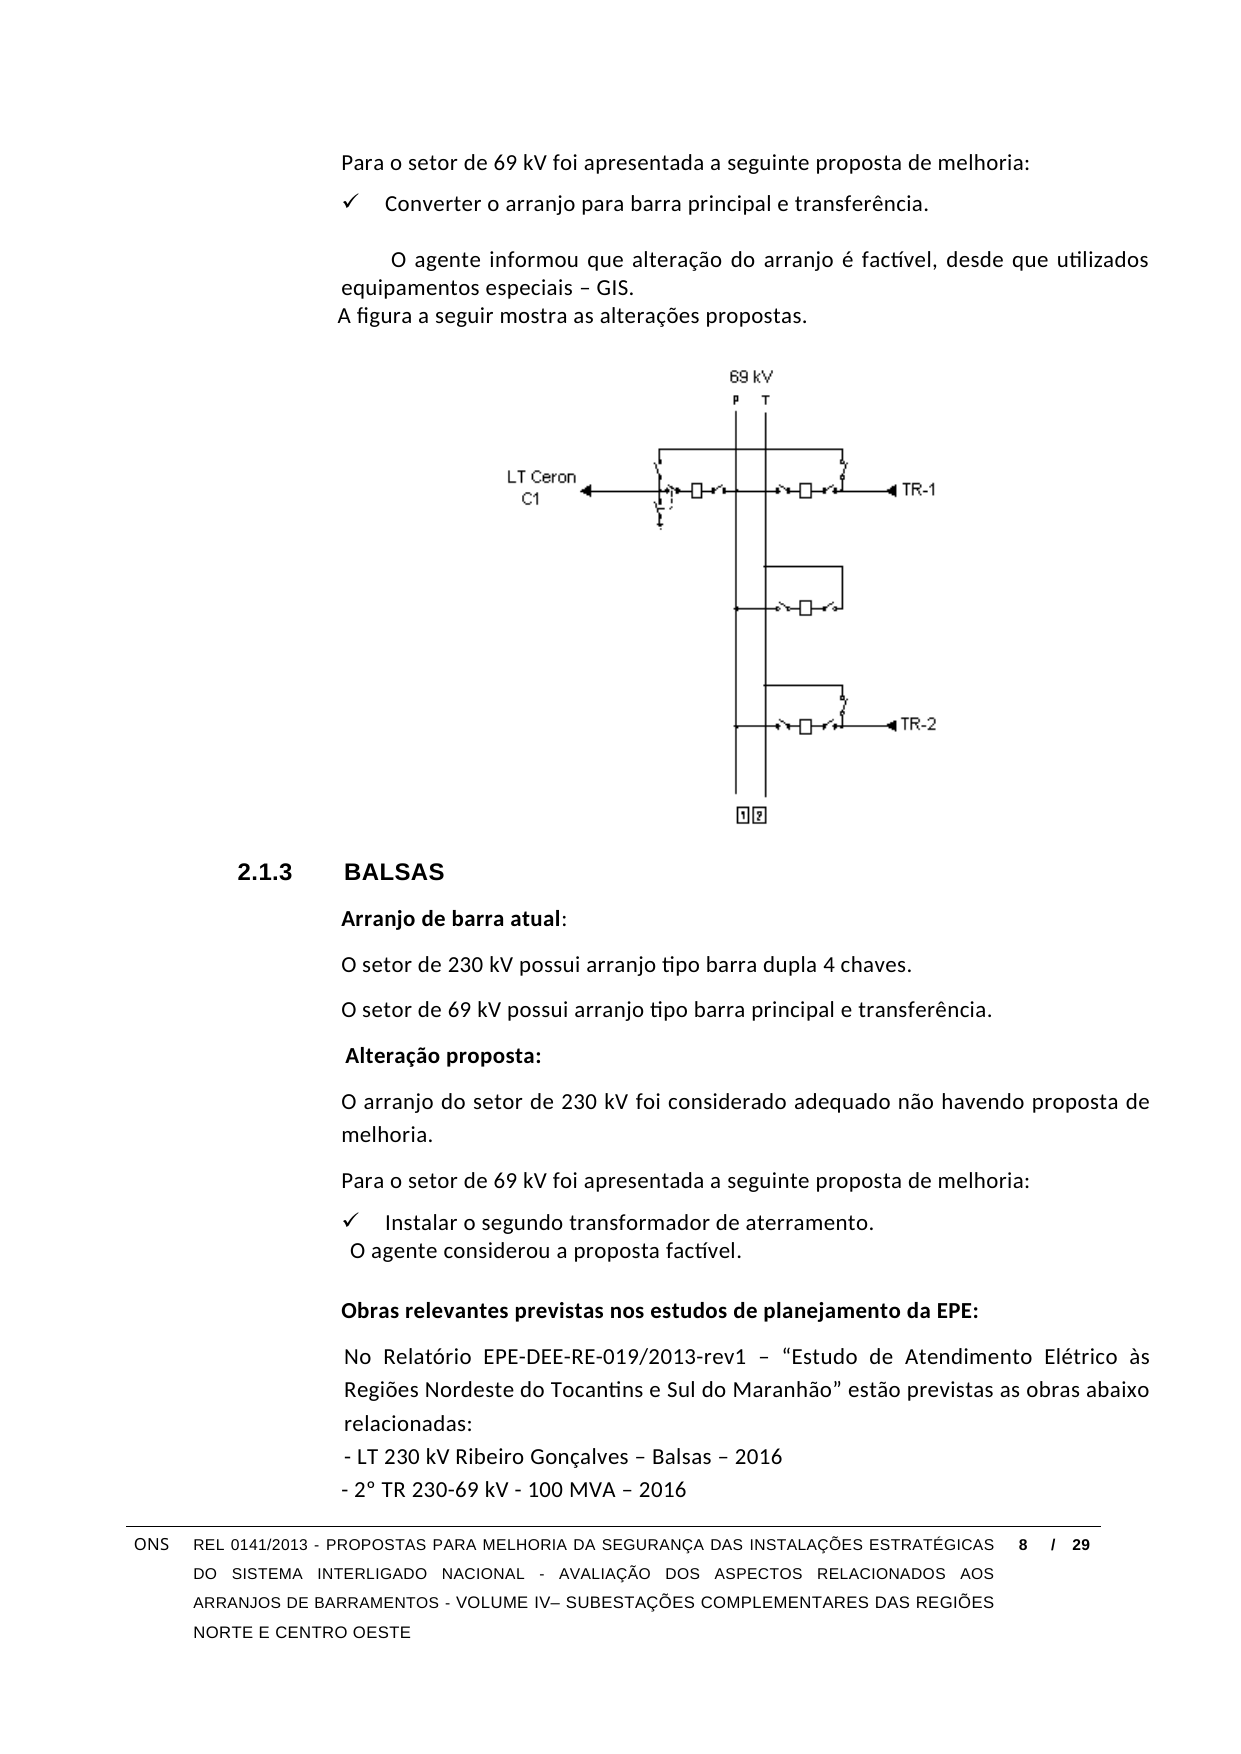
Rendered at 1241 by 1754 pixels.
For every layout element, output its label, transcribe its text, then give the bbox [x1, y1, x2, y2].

text A figura a seguir mostra as alterações propostas. [282, 301, 1152, 329]
list Alteração proposta: [341, 1037, 1152, 1070]
text - LT 230 kV Ribeiro Gonçalves – Balsas – 2016 [344, 1438, 1152, 1471]
text O setor de 69 kV possui arranjo tipo barra principal e transferência. [341, 991, 1152, 1024]
text O agente informou que alteração do arranjo é factível, desde que utilizados equipamentos especiais – GIS. [237, 245, 1152, 301]
list Para o setor de 69 kV foi apresentada a seguinte proposta de melhoria: [341, 143, 1152, 177]
text O setor de 230 kV possui arranjo tipo barra dupla 4 chaves. [341, 945, 1152, 979]
subtitle BALSAS [237, 854, 1152, 887]
list Instalar o segundo transformador de aterramento. [341, 1208, 1152, 1236]
text No Relatório EPE-DEE-RE-019/2013-rev1 – “Estudo de Atendimento Elétrico às Regiões Nordeste do Tocantins e Sul do Maranhão” estão previstas as obras abaixo relacionadas: [344, 1338, 1152, 1438]
list O arranjo do setor de 230 kV foi considerado adequado não havendo proposta de melhoria. [341, 1083, 1152, 1149]
list Para o setor de 69 kV foi apresentada a seguinte proposta de melhoria: [341, 1162, 1152, 1195]
list Arranjo de barra atual: [341, 899, 1152, 933]
list O agente considerou a proposta factível. [350, 1236, 1152, 1264]
text - 2º TR 230-69 kV - 100 MVA – 2016 [341, 1471, 1152, 1504]
text Obras relevantes previstas nos estudos de planejamento da EPE: [341, 1292, 1152, 1325]
list Converter o arranjo para barra principal e transferência. [341, 189, 1152, 217]
